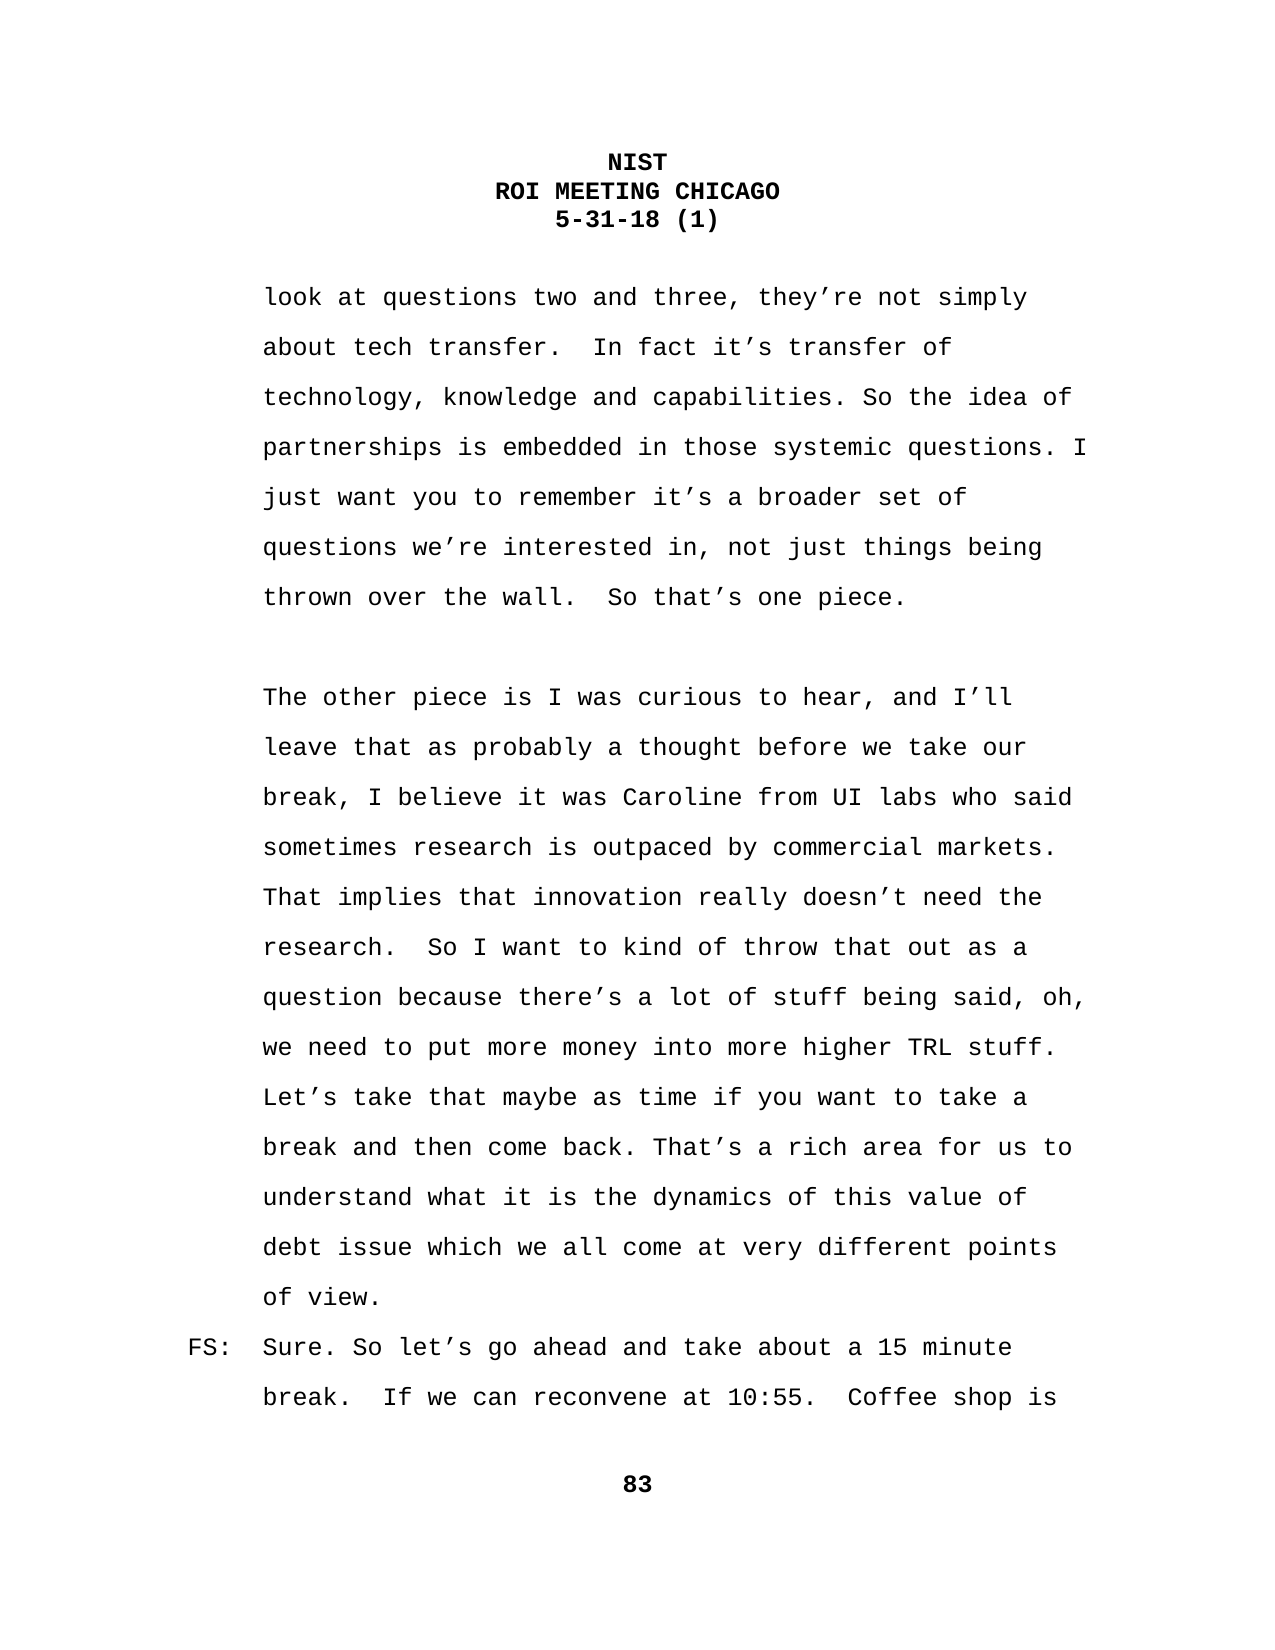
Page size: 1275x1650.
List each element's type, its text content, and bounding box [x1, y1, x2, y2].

text The other piece is I was curious to hear, and I’ll leave that as probably a thought before we take our break, I believe it was Caroline from UI labs who said sometimes research is outpaced by commercial markets. That implies that innovation really doesn’t need the research. So I want to kind of throw that out as a question because there’s a lot of stuff being said, oh, we need to put more money into more higher TRL stuff. Let’s take that maybe as time if you want to take a break and then come back. That’s a rich area for us to understand what it is the dynamics of this value of debt issue which we all come at very different points of view. [187, 663, 1087, 1313]
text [187, 263, 1087, 613]
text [187, 1313, 1087, 1413]
